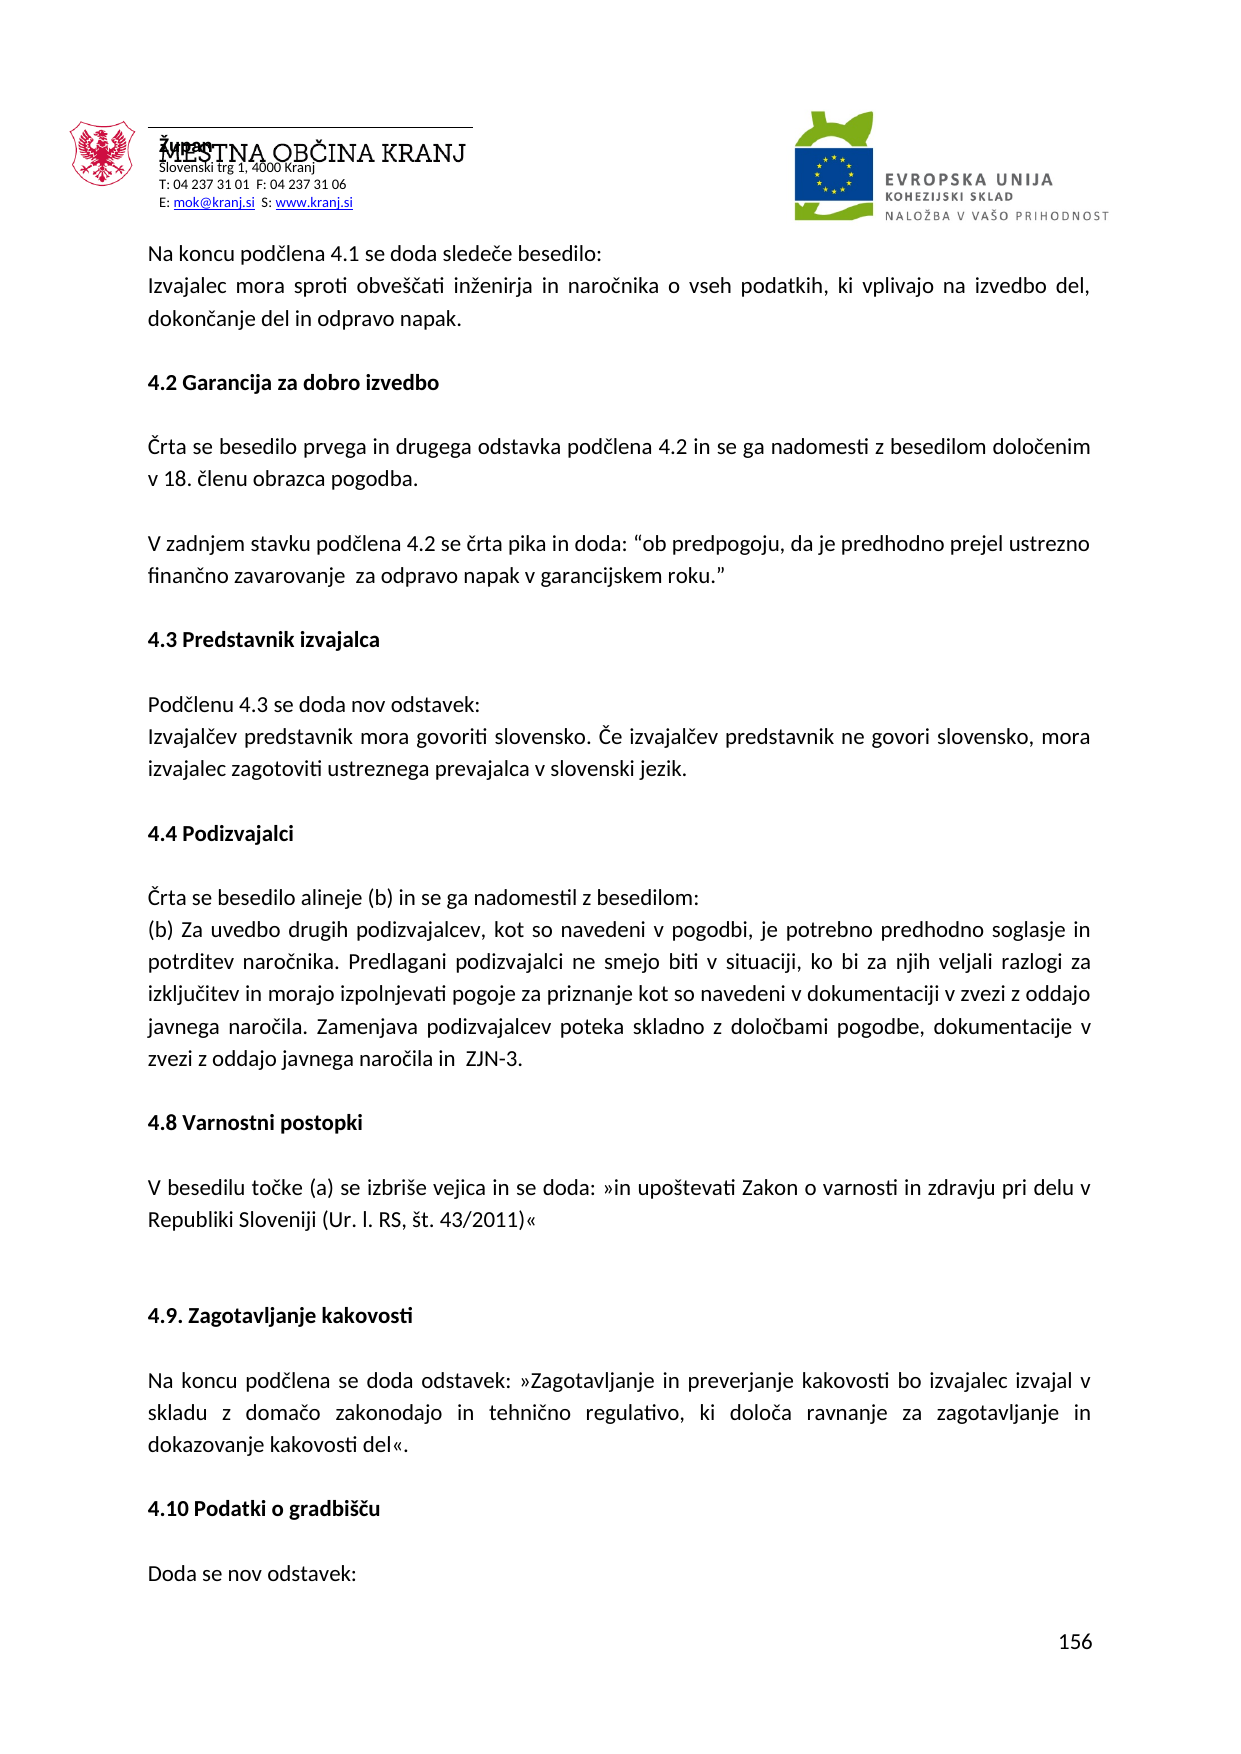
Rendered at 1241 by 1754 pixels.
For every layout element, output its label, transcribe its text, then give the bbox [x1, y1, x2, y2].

text 4.3 Predstavnik izvajalca [148, 626, 1093, 653]
text V besedilu točke (a) se izbriše vejica in se doda: »in upoštevati Zakon o varnosti in zdravju pri delu v Republiki Sloveniji (Ur. l. RS, št. 43/2011)« [148, 1173, 1093, 1233]
picture [714, 103, 1149, 230]
text Na koncu podčlena se doda odstavek: »Zagotavljanje in preverjanje kakovosti bo izvajalec izvajal v skladu z domačo zakonodajo in tehnično regulativo, ki določa ravnanje za zagotavljanje in dokazovanje kakovosti del«. [148, 1366, 1093, 1458]
text 4.9. Zagotavljanje kakovosti [148, 1301, 1093, 1329]
text (b) Za uvedbo drugih podizvajalcev, kot so navedeni v pogodbi, je potrebno predhodno soglasje in potrditev naročnika. Predlagani podizvajalci ne smejo biti v situaciji, ko bi za njih veljali razlogi za izključitev in morajo izpolnjevati pogoje za priznanje kot so navedeni v dokumentaciji v zvezi z oddajo javnega naročila. Zamenjava podizvajalcev poteka skladno z določbami pogodbe, dokumentacije v zvezi z oddajo javnega naročila in ZJN-3. [148, 915, 1093, 1072]
text 4.10 Podatki o gradbišču [148, 1494, 1093, 1523]
text Črta se besedilo alineje (b) in se ga nadomestil z besedilom: [148, 883, 1093, 911]
text Črta se besedilo prvega in drugega odstavka podčlena 4.2 in se ga nadomesti z besedilom določenim v 18. členu obrazca pogodba. [148, 432, 1093, 493]
text Podčlenu 4.3 se doda nov odstavek: [148, 690, 1093, 718]
text Izvajalec mora sproti obveščati inženirja in naročnika o vseh podatkih, ki vplivajo na izvedbo del, dokončanje del in odpravo napak. [148, 271, 1093, 332]
text 4.2 Garancija za dobro izvedbo [148, 368, 1093, 396]
text 4.4 Podizvajalci [148, 819, 1093, 847]
text V zadnjem stavku podčlena 4.2 se črta pika in doda: “ob predpogoju, da je predhodno prejel ustrezno finančno zavarovanje za odpravo napak v garancijskem roku.” [148, 529, 1093, 589]
text Na koncu podčlena 4.1 se doda sledeče besedilo: [148, 239, 1093, 267]
text Izvajalčev predstavnik mora govoriti slovensko. Če izvajalčev predstavnik ne govori slovensko, mora izvajalec zagotoviti ustreznega prevajalca v slovenski jezik. [148, 722, 1093, 782]
text 4.8 Varnostni postopki [148, 1108, 1093, 1136]
text Doda se nov odstavek: [148, 1559, 1093, 1587]
